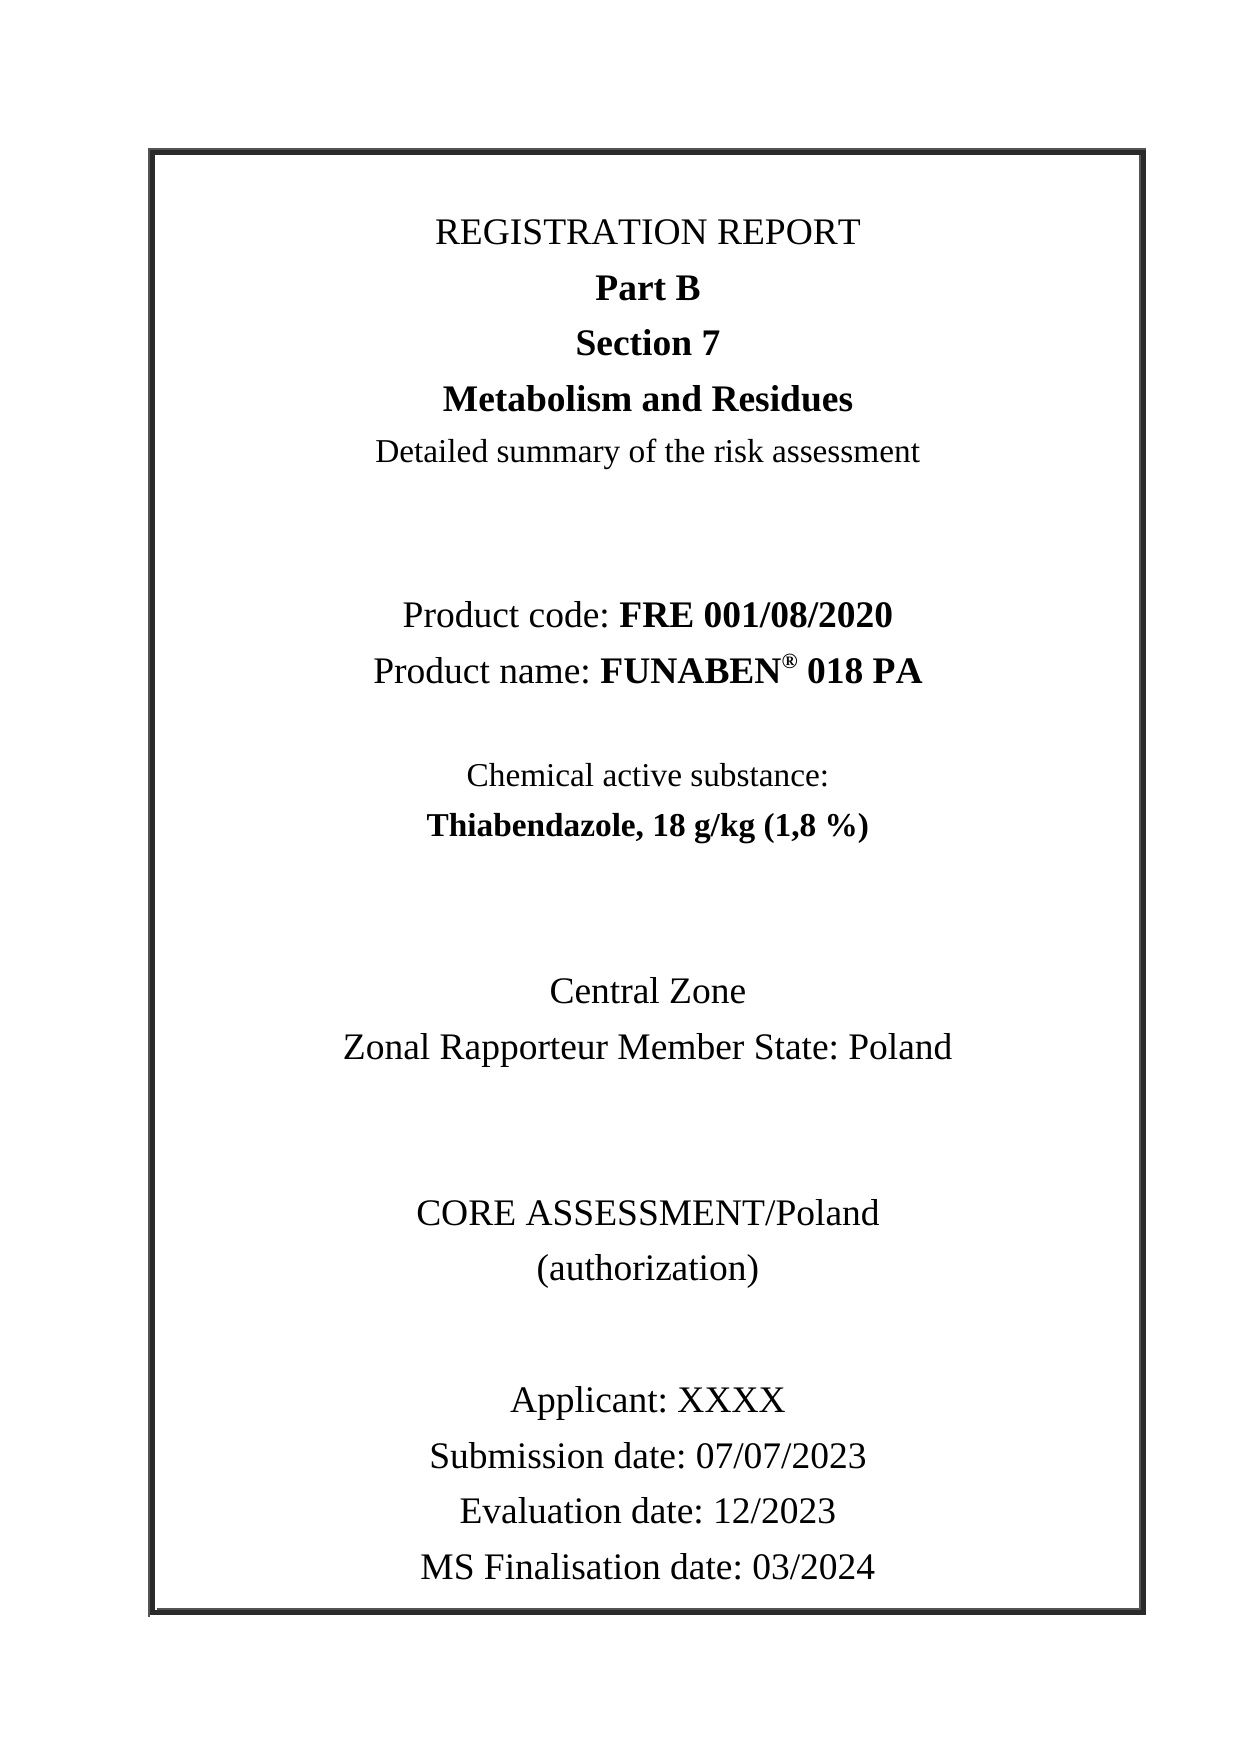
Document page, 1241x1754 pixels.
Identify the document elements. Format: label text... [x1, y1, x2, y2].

table_cell Product code: FRE 001/08/2020 Product name: FUNABEN® 018 PA Chemical active substance: Thiabendazole, 18 g/kg (1,8 %) [157, 523, 1139, 914]
table_cell CORE ASSESSMENT/Poland (authorization) [157, 1121, 1139, 1358]
table_cell Central Zone Zonal Rapporteur Member State: Poland [157, 915, 1139, 1121]
table_cell Applicant: XXXX Submission date: 07/07/2023 Evaluation date: 12/2023 MS Finalisation date: 03/2024 [157, 1358, 1139, 1608]
table_header REGISTRATION REPORT Part B Section 7 Metabolism and Residues Detailed summary of the risk assessment [157, 157, 1139, 522]
